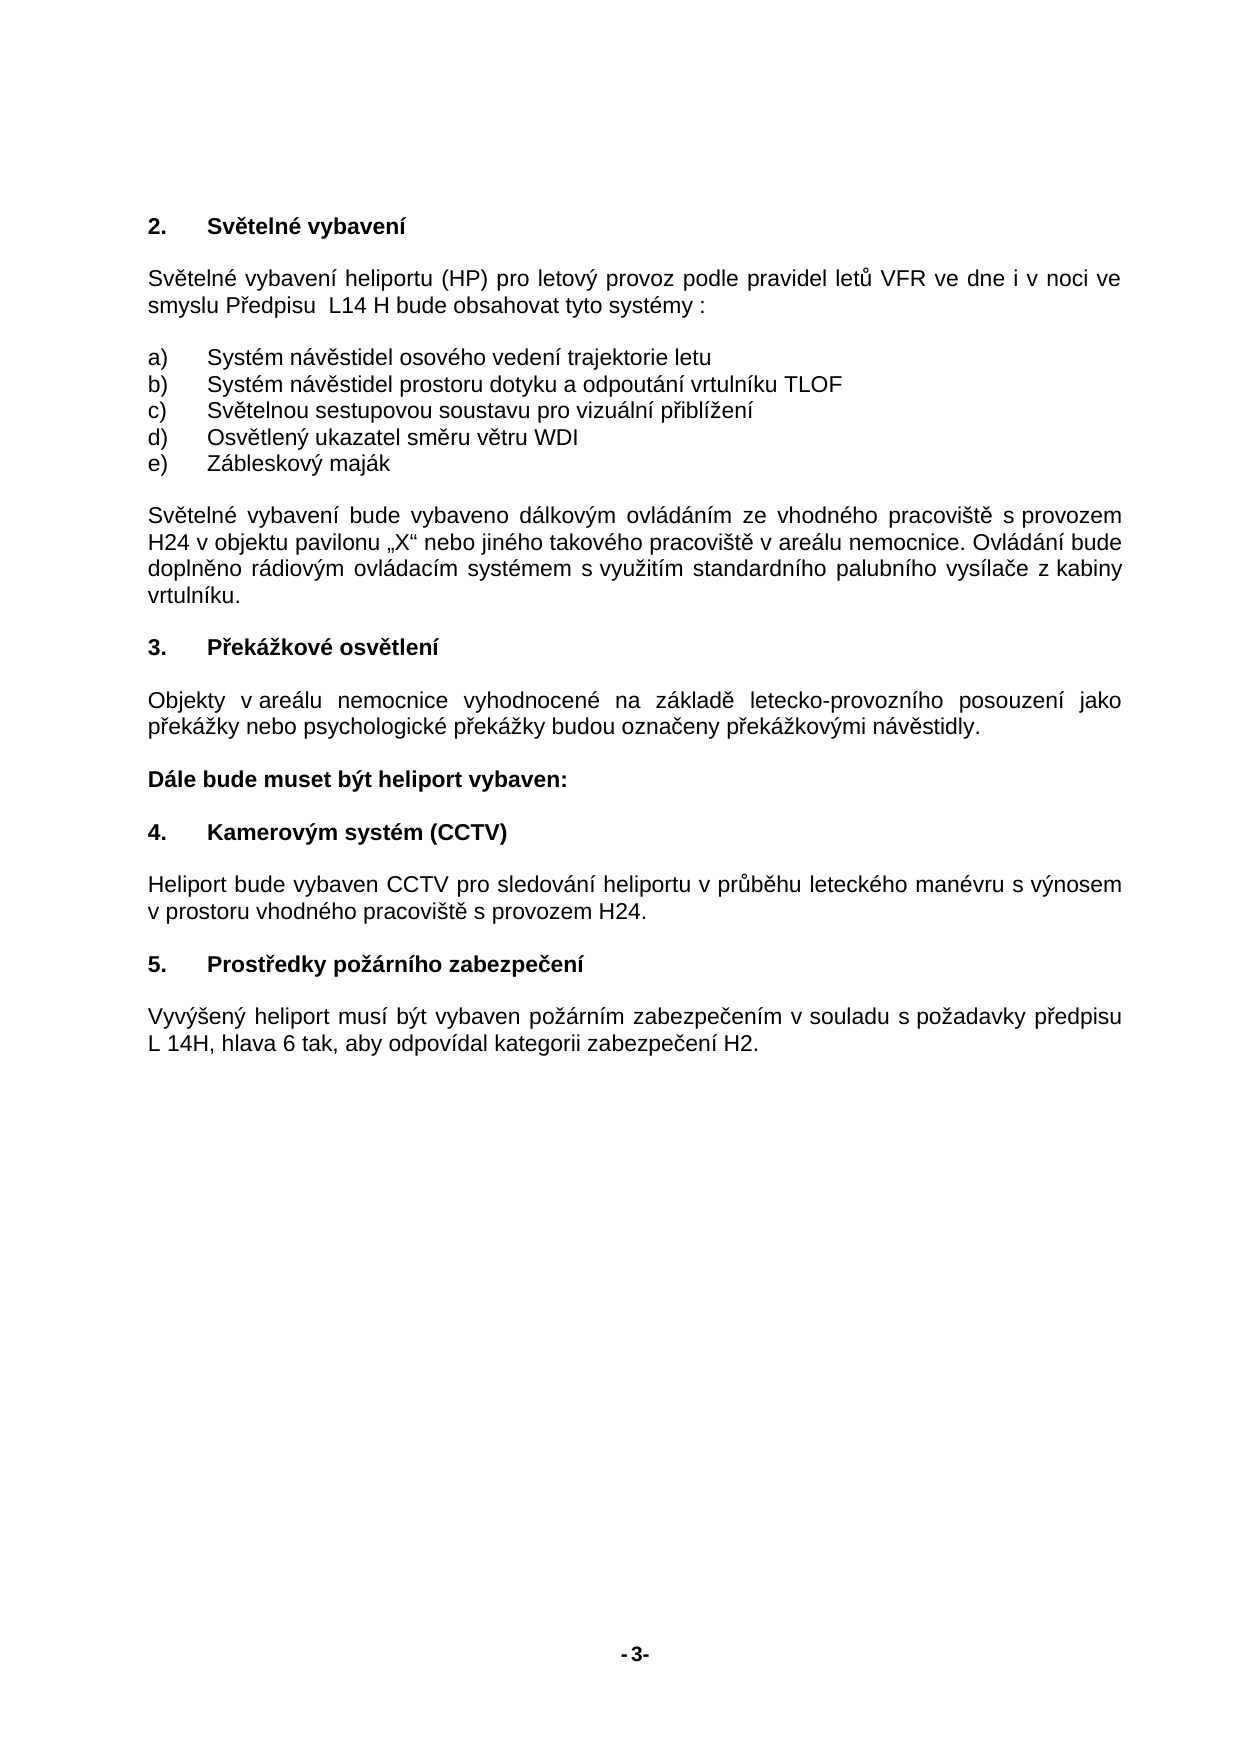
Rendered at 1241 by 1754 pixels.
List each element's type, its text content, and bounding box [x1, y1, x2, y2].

text b) Systém návěstidel prostoru dotyku a odpoutání vrtulníku TLOF [148, 371, 1122, 397]
text 2. Světelné vybavení [148, 213, 1122, 239]
text e) Zábleskový maják [148, 450, 1122, 476]
text Vyvýšený heliport musí být vybaven požárním zabezpečením v souladu s požadavky předpisu L 14H, hlava 6 tak, aby odpovídal kategorii zabezpečení H2. [148, 1003, 1122, 1056]
text Objekty v areálu nemocnice vyhodnocené na základě letecko-provozního posouzení jako překážky nebo psychologické překážky budou označeny překážkovými návěstidly. [148, 687, 1122, 740]
text Světelné vybavení heliportu (HP) pro letový provoz podle pravidel letů VFR ve dne i v noci ve smyslu Předpisu L14 H bude obsahovat tyto systémy : [148, 265, 1122, 318]
text 3. Překážkové osvětlení [148, 634, 1122, 661]
text 5. Prostředky požárního zabezpečení [148, 951, 1122, 977]
text a) Systém návěstidel osového vedení trajektorie letu [148, 344, 1122, 371]
text c) Světelnou sestupovou soustavu pro vizuální přiblížení [148, 397, 1122, 423]
text 4. Kamerovým systém (CCTV) [148, 819, 1122, 845]
text Světelné vybavení bude vybaveno dálkovým ovládáním ze vhodného pracoviště s provozem H24 v objektu pavilonu „X“ nebo jiného takového pracoviště v areálu nemocnice. Ovládání bude doplněno rádiovým ovládacím systémem s využitím standardního palubního vysílače z kabiny vrtulníku. [148, 502, 1122, 608]
text d) Osvětlený ukazatel směru větru WDI [148, 423, 1122, 450]
text Dále bude muset být heliport vybaven: [148, 766, 1122, 792]
text Heliport bude vybaven CCTV pro sledování heliportu v průběhu leteckého manévru s výnosem v prostoru vhodného pracoviště s provozem H24. [148, 871, 1122, 924]
